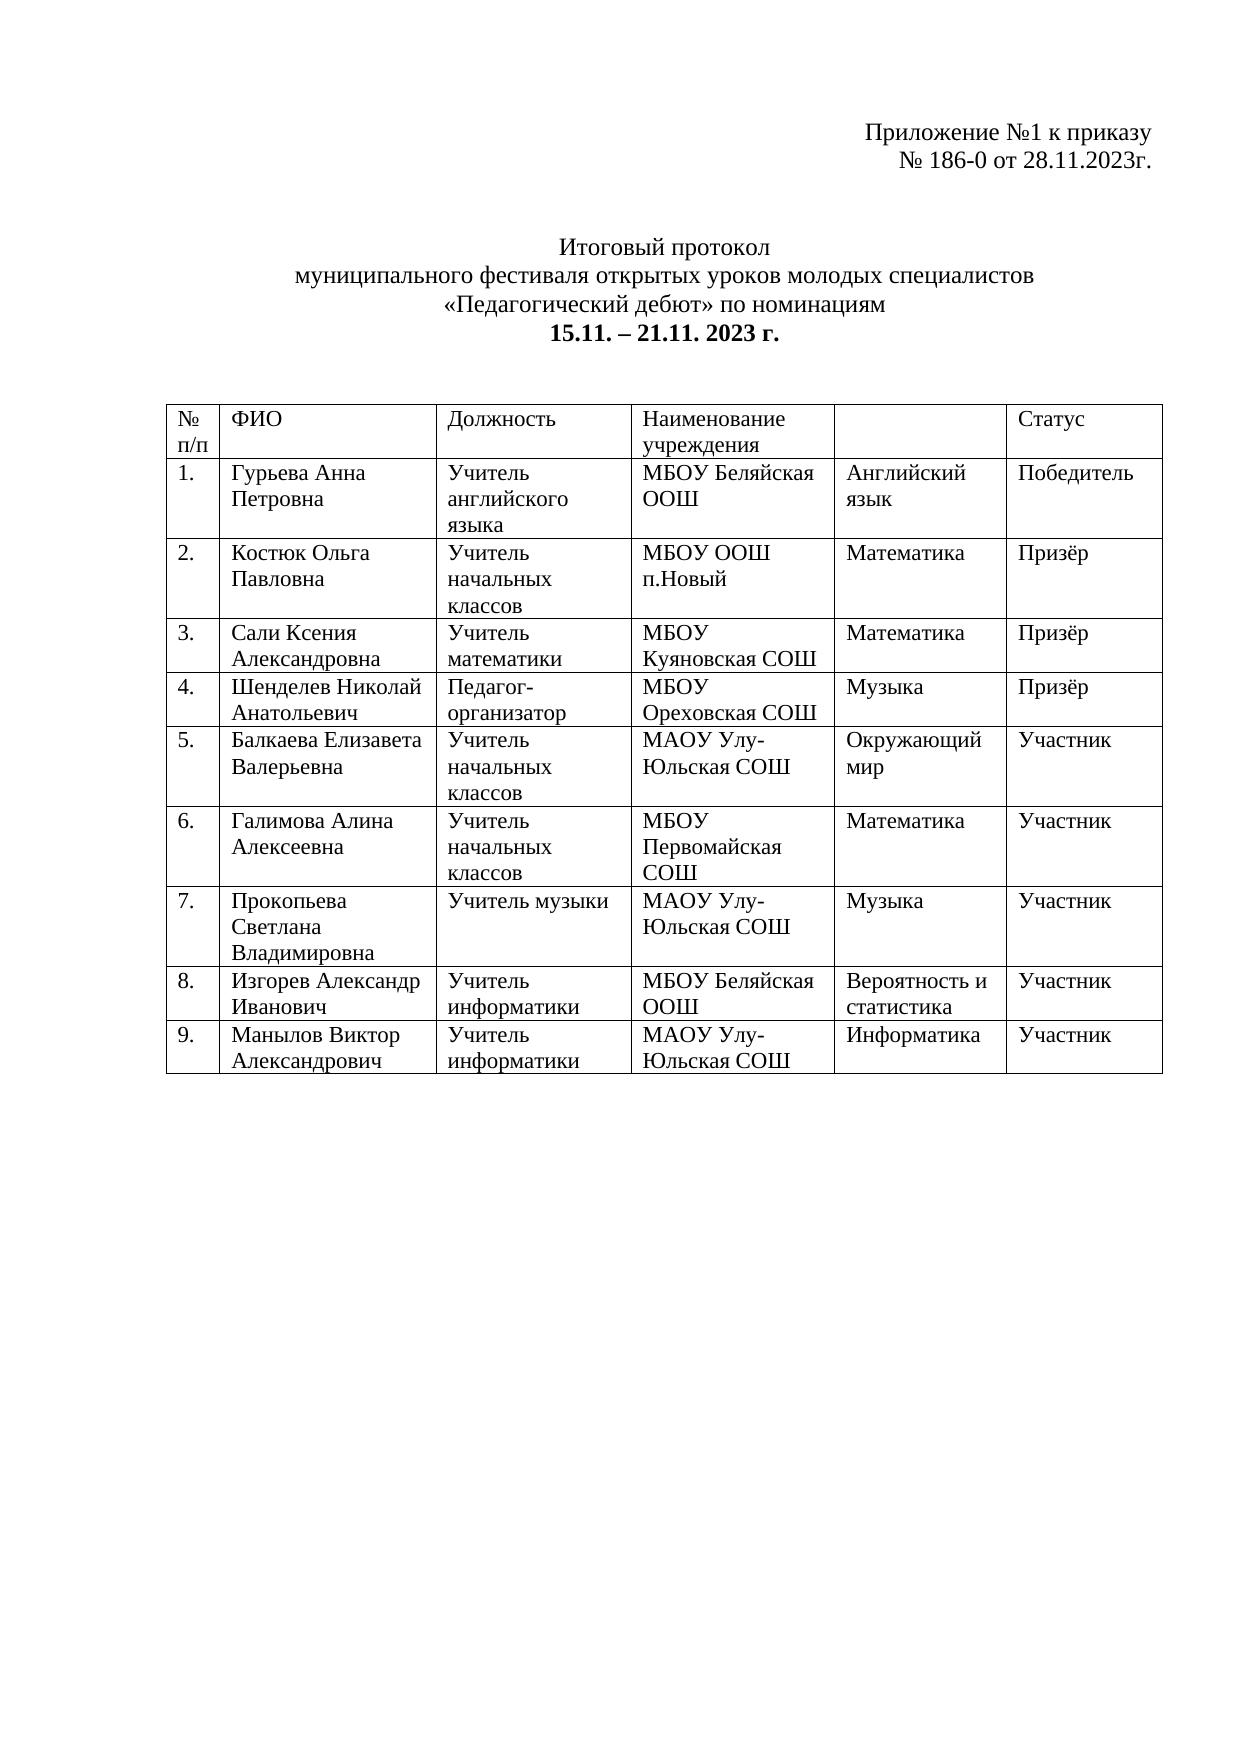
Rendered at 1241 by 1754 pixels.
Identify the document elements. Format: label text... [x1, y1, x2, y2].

table_cell Учитель английского языка [437, 459, 631, 538]
table_cell Участник [1007, 887, 1162, 966]
table_cell Участник [1007, 967, 1162, 1019]
table_header ФИО [220, 405, 436, 458]
table_cell Математика [835, 539, 1006, 618]
text № 186-0 от 28.11.2023г. [177, 145, 1152, 174]
table_cell Шенделев Николай Анатольевич [220, 673, 436, 726]
table_cell Гурьева Анна Петровна [220, 459, 436, 538]
table_cell Педагог-организатор [437, 673, 631, 726]
table_cell Участник [1007, 727, 1162, 806]
table_cell Сали Ксения Александровна [220, 619, 436, 672]
text муниципального фестиваля открытых уроков молодых специалистов [177, 260, 1152, 289]
table_cell Учитель информатики [437, 967, 631, 1019]
table_cell Учитель музыки [437, 887, 631, 966]
table_cell МАОУ Улу-Юльская СОШ [632, 1021, 834, 1073]
table_cell МБОУ Беляйская ООШ [632, 967, 834, 1019]
table_cell МБОУ Ореховская СОШ [632, 673, 834, 726]
table_cell МБОУ Куяновская СОШ [632, 619, 834, 672]
table_cell 3. [167, 619, 219, 672]
table_cell Галимова Алина Алексеевна [220, 807, 436, 886]
table_cell Балкаева Елизавета Валерьевна [220, 727, 436, 806]
table_cell Призёр [1007, 673, 1162, 726]
table_header Наименование учреждения [632, 405, 834, 458]
table_cell 1. [167, 459, 219, 538]
table_header Статус [1007, 405, 1162, 458]
table_cell 2. [167, 539, 219, 618]
table_cell Музыка [835, 887, 1006, 966]
table_header [835, 405, 1006, 458]
text 15.11. – 21.11. 2023 г. [177, 318, 1152, 347]
table_header Должность [437, 405, 631, 458]
table_cell МБОУ Беляйская ООШ [632, 459, 834, 538]
table_cell Математика [835, 619, 1006, 672]
table_cell Математика [835, 807, 1006, 886]
table_cell 6. [167, 807, 219, 886]
table_cell 5. [167, 727, 219, 806]
table_cell 9. [167, 1021, 219, 1073]
table_cell Вероятность и статистика [835, 967, 1006, 1019]
table_cell 8. [167, 967, 219, 1019]
table_cell 7. [167, 887, 219, 966]
table_cell Участник [1007, 1021, 1162, 1073]
table_cell Музыка [835, 673, 1006, 726]
table_cell МАОУ Улу-Юльская СОШ [632, 887, 834, 966]
table_cell Призёр [1007, 619, 1162, 672]
table_cell Английский язык [835, 459, 1006, 538]
text «Педагогический дебют» по номинациям [177, 289, 1152, 318]
table_cell Участник [1007, 807, 1162, 886]
table_cell Информатика [835, 1021, 1006, 1073]
table_cell Учитель начальных классов [437, 539, 631, 618]
text Итоговый протокол [177, 232, 1152, 260]
table_cell Прокопьева Светлана Владимировна [220, 887, 436, 966]
table_cell Учитель начальных классов [437, 807, 631, 886]
table_cell МБОУ Первомайская СОШ [632, 807, 834, 886]
table_cell Учитель информатики [437, 1021, 631, 1073]
table_cell Окружающий мир [835, 727, 1006, 806]
table_cell Победитель [1007, 459, 1162, 538]
text Приложение №1 к приказу [177, 117, 1152, 145]
table_cell Учитель математики [437, 619, 631, 672]
table_cell 4. [167, 673, 219, 726]
table_cell Костюк Ольга Павловна [220, 539, 436, 618]
table_cell Изгорев Александр Иванович [220, 967, 436, 1019]
table_cell МАОУ Улу-Юльская СОШ [632, 727, 834, 806]
table_header № п/п [167, 405, 219, 458]
table_cell Призёр [1007, 539, 1162, 618]
table_cell МБОУ ООШ п.Новый [632, 539, 834, 618]
table_cell Учитель начальных классов [437, 727, 631, 806]
table_cell Манылов Виктор Александрович [220, 1021, 436, 1073]
